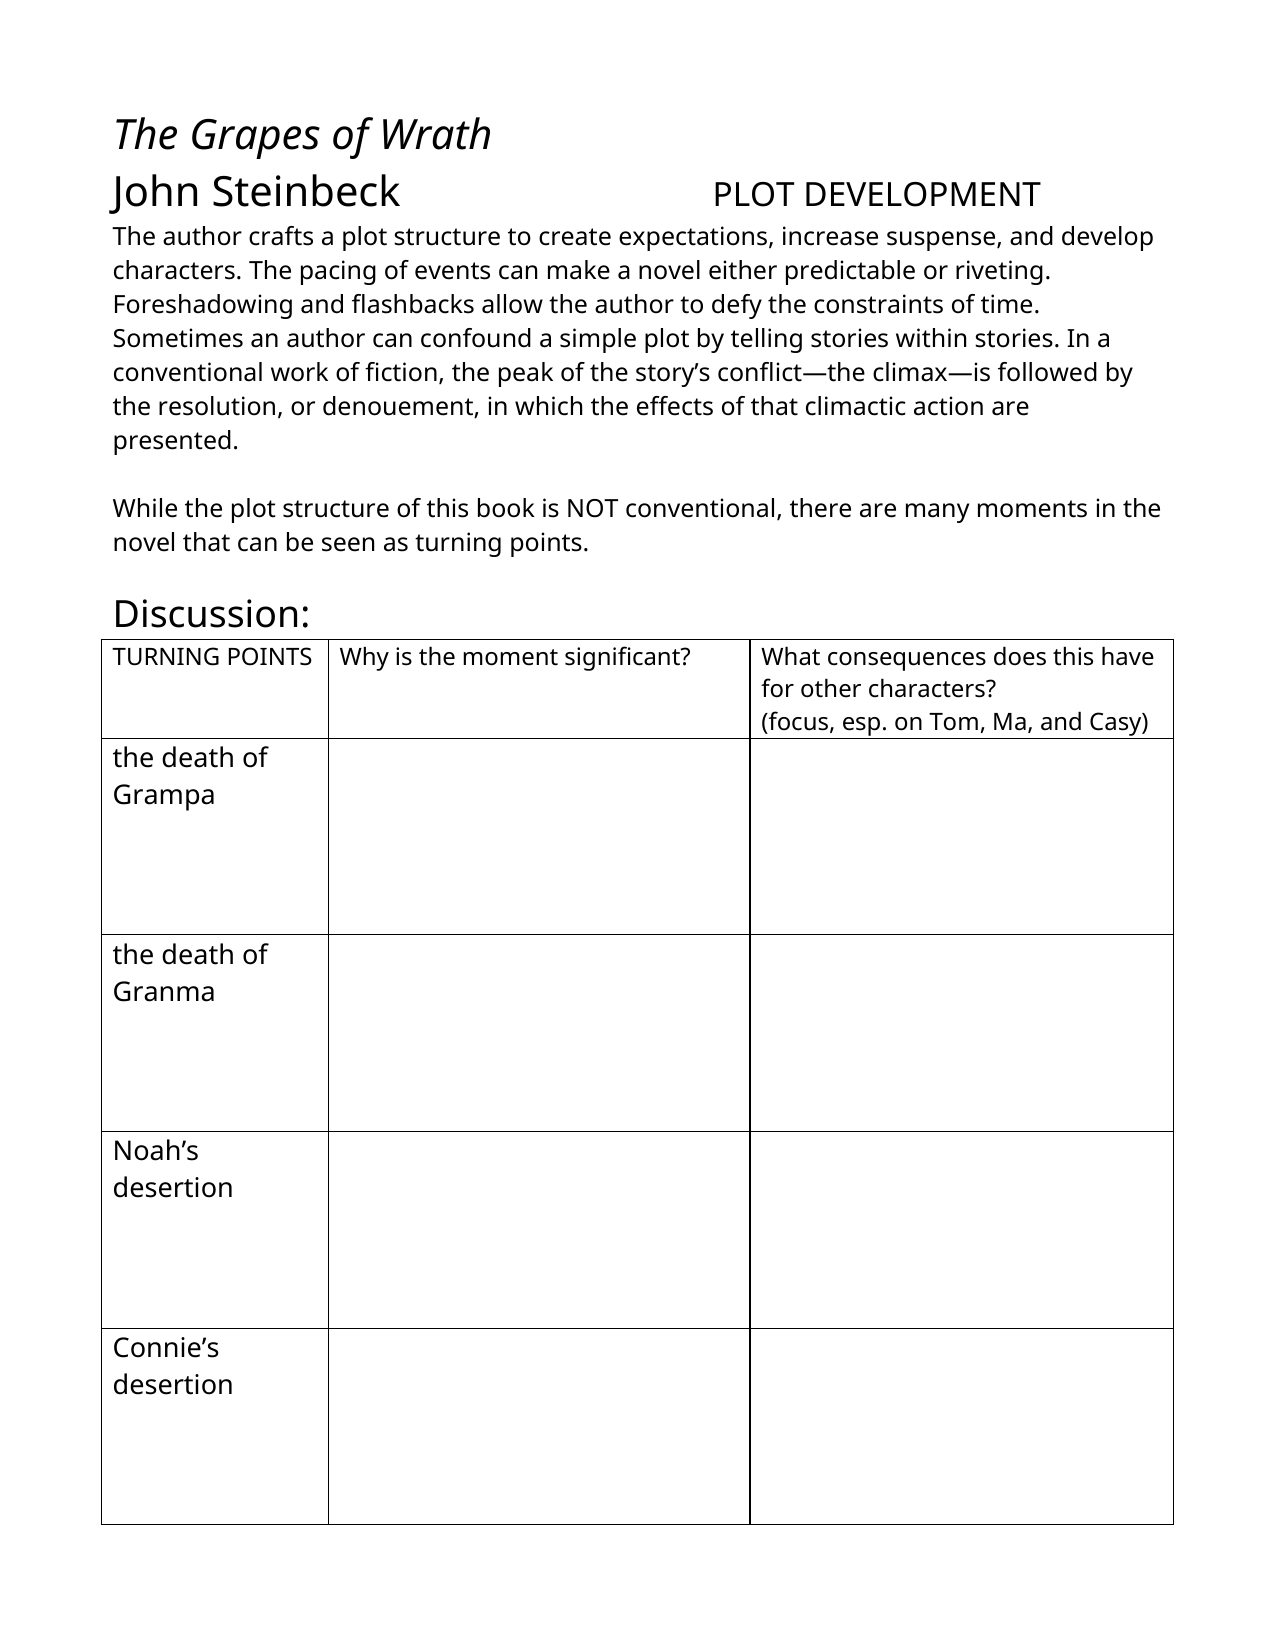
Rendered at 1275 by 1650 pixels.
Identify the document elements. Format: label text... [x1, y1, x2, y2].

table_header Why is the moment significant? [329, 640, 749, 737]
table_cell [751, 1132, 1173, 1327]
table_cell [329, 1132, 749, 1327]
table_cell [751, 935, 1173, 1131]
text John Steinbeck PLOT DEVELOPMENT [112, 162, 1162, 218]
text Discussion: [112, 588, 1162, 639]
table_header TURNING POINTS [102, 640, 328, 737]
table_cell the death of Granma [102, 935, 328, 1131]
table_cell [751, 1329, 1173, 1524]
text The Grapes of Wrath [112, 105, 1162, 162]
text The author crafts a plot structure to create expectations, increase suspense, and develop characters. The pacing of events can make a novel either predictable or riveting. Foreshadowing and flashbacks allow the author to defy the constraints of time. Sometimes an author can confound a simple plot by telling stories within stories. In a conventional work of fiction, the peak of the story’s conflict—the climax—is followed by the resolution, or denouement, in which the effects of that climactic action are presented. [112, 218, 1162, 457]
text While the plot structure of this book is NOT conventional, there are many moments in the novel that can be seen as turning points. [112, 491, 1162, 559]
table_cell [751, 739, 1173, 934]
table_cell [329, 935, 749, 1131]
table_cell the death of Grampa [102, 739, 328, 934]
table_cell [329, 1329, 749, 1524]
table_cell Noah’s desertion [102, 1132, 328, 1327]
table_cell Connie’s desertion [102, 1329, 328, 1524]
table_cell [329, 739, 749, 934]
table_header What consequences does this have for other characters? (focus, esp. on Tom, Ma, and Casy) [751, 640, 1173, 737]
